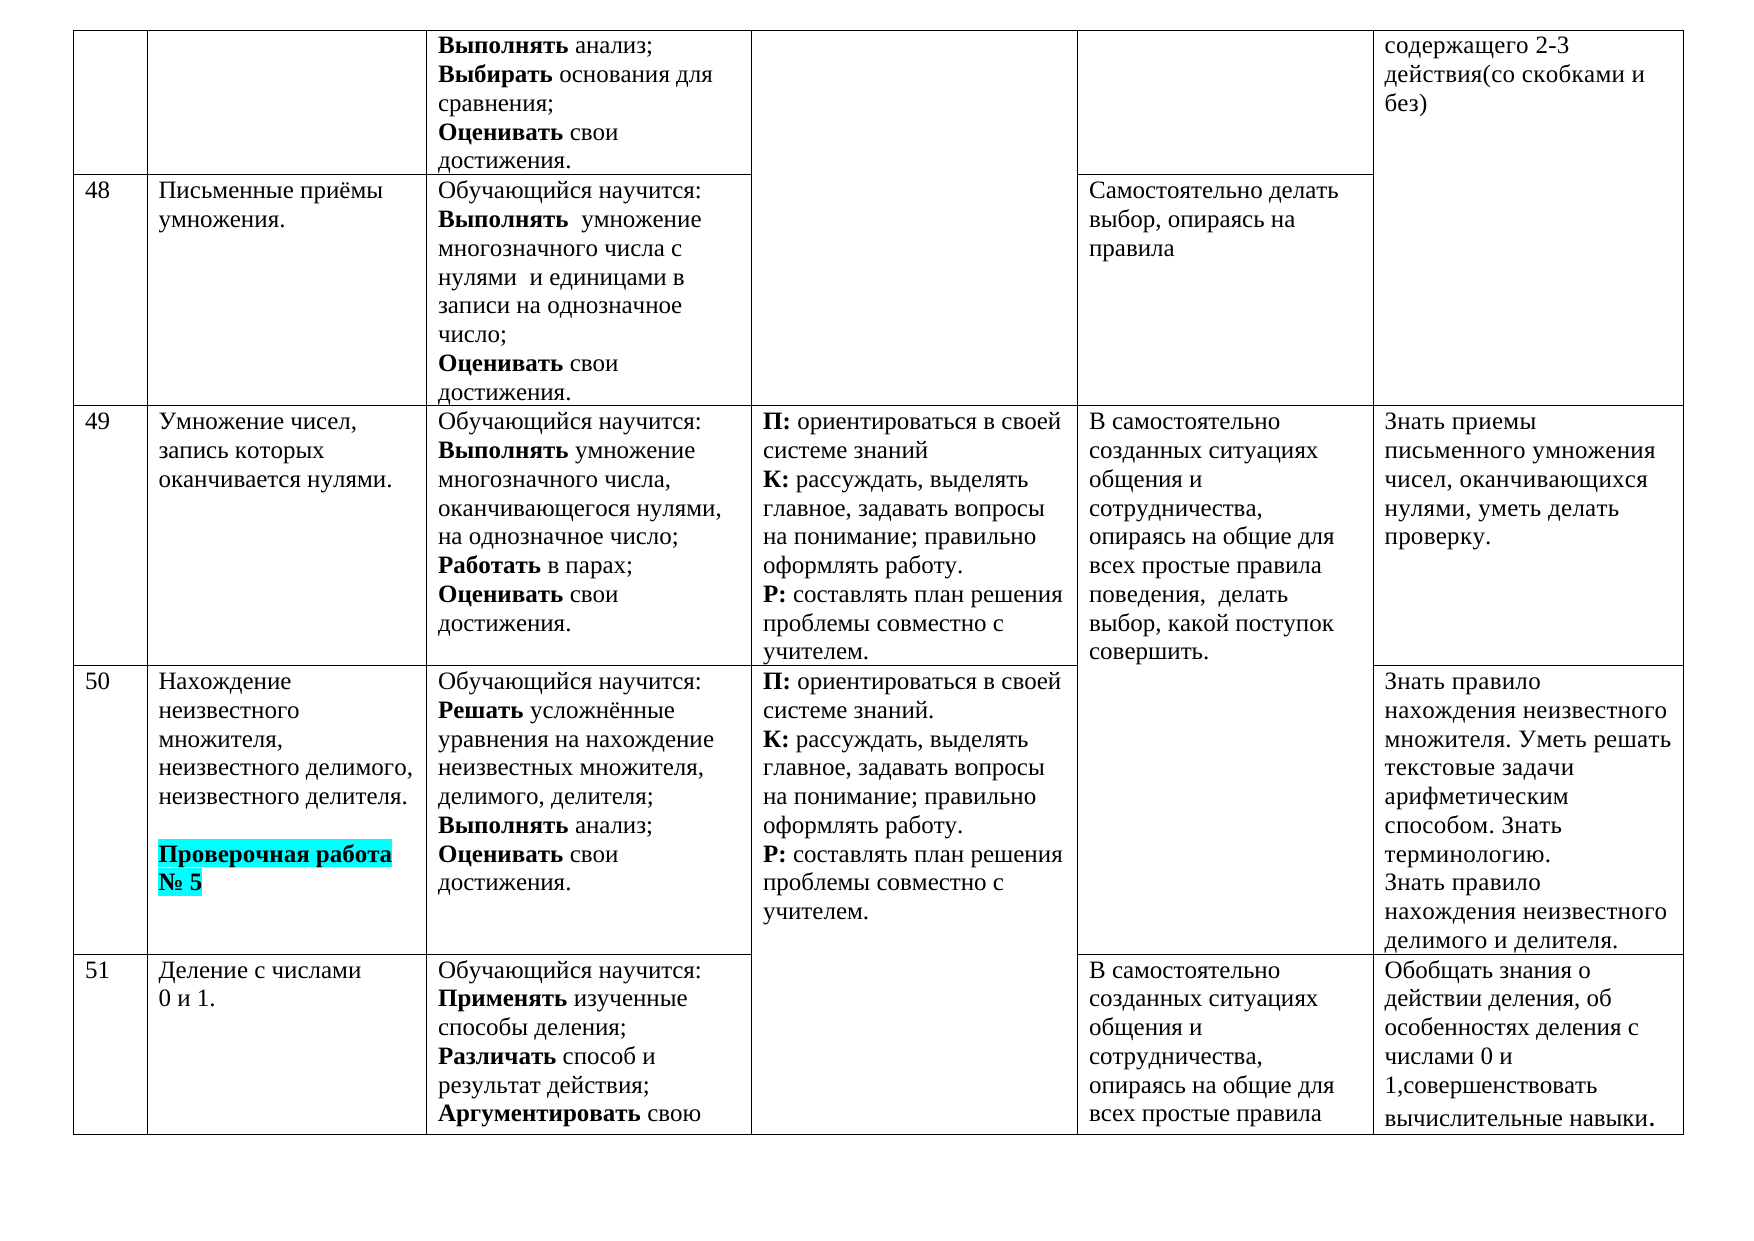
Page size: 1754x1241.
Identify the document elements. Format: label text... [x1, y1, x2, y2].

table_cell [427, 31, 751, 174]
table_cell 47 [74, 31, 147, 174]
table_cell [148, 955, 426, 1134]
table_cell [1078, 31, 1373, 174]
table_cell Нахождение неизвестного множителя, неизвестного делимого, неизвестного делителя. Проверочная работа № 5 [148, 666, 426, 954]
table_cell Письменные приёмы умножения. [148, 175, 426, 405]
table_cell Обучающийся научится: Выполнять умножение многозначного числа с нулями и единицами в записи на однозначное число; Оценивать свои достижения. [427, 175, 751, 405]
table_cell П: ориентироваться в своей системе знаний. К: рассуждать, выделять главное, задавать вопросы на понимание; правильно оформлять работу. Р: составлять план решения проблемы совместно с учителем. [752, 666, 1077, 1134]
table_cell Знать приемы письменного умножения чисел, оканчивающихся нулями, уметь делать проверку. [1374, 406, 1683, 665]
table_cell Самостоятельно делать выбор, опираясь на правила [1078, 175, 1373, 405]
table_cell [427, 955, 751, 1134]
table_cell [1374, 955, 1683, 1134]
table_cell П: ориентироваться в своей системе знаний К: рассуждать, выделять главное, задавать вопросы на понимание; правильно оформлять работу. Р: составлять план решения проблемы совместно с учителем. [752, 406, 1077, 665]
table_cell 49 [74, 406, 147, 665]
table_cell Знать правило нахождения неизвестного множителя. Уметь решать текстовые задачи арифметическим способом. Знать терминологию. Знать правило нахождения неизвестного делимого и делителя. [1374, 666, 1683, 954]
table_cell Обучающийся научится: Решать усложнённые уравнения на нахождение неизвестных множителя, делимого, делителя; Выполнять анализ; Оценивать свои достижения. [427, 666, 751, 954]
table_cell Умножение чисел, запись которых оканчивается нулями. [148, 406, 426, 665]
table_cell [1374, 31, 1683, 405]
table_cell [1078, 955, 1373, 1134]
table_cell Обучающийся научится: Выполнять умножение многозначного числа, оканчивающегося нулями, на однозначное число; Работать в парах; Оценивать свои достижения. [427, 406, 751, 665]
table_cell 51 [74, 955, 147, 1134]
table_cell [148, 31, 426, 174]
table_cell 50 [74, 666, 147, 954]
table_cell 48 [74, 175, 147, 405]
